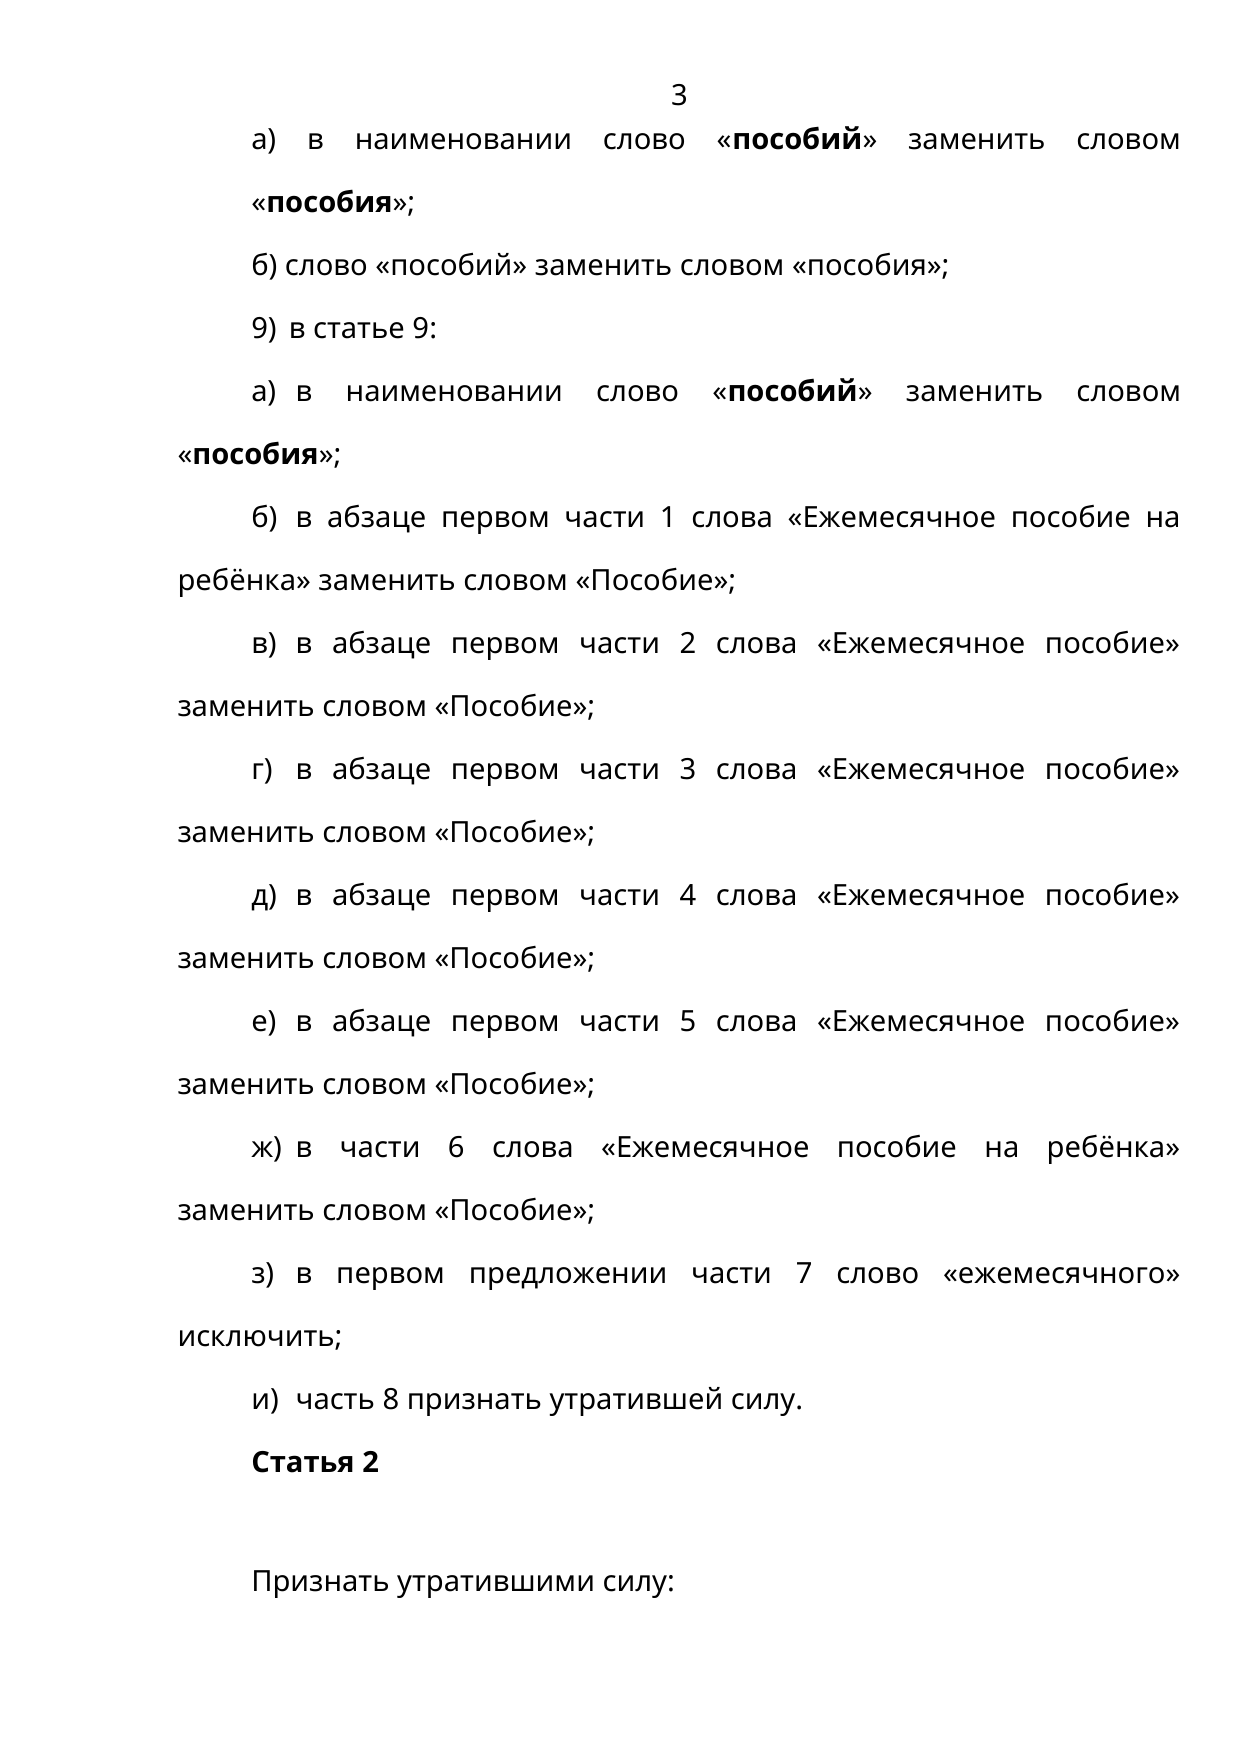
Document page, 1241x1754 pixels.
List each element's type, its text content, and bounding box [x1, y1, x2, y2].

list часть 8 признать утратившей силу. [177, 1378, 1181, 1418]
text б) слово «пособий» заменить словом «пособия»; [251, 244, 1181, 284]
list в статье 9: [251, 307, 1181, 347]
list в абзаце первом части 3 слова «Ежемесячное пособие» заменить словом «Пособие»; [177, 748, 1181, 851]
list в наименовании слово «пособий» заменить словом «пособия»; [177, 370, 1181, 473]
list в абзаце первом части 4 слова «Ежемесячное пособие» заменить словом «Пособие»; [177, 874, 1181, 977]
list в абзаце первом части 2 слова «Ежемесячное пособие» заменить словом «Пособие»; [177, 622, 1181, 725]
text Статья 2 [177, 1442, 1181, 1481]
list в части 6 слова «Ежемесячное пособие на ребёнка» заменить словом «Пособие»; [177, 1126, 1181, 1229]
text а) в наименовании слово «пособий» заменить словом «пособия»; [251, 118, 1181, 221]
list в абзаце первом части 1 слова «Ежемесячное пособие на ребёнка» заменить словом «Пособие»; [177, 496, 1181, 599]
list в первом предложении части 7 слово «ежемесячного» исключить; [177, 1252, 1181, 1355]
text Признать утратившими силу: [177, 1561, 1181, 1600]
list в абзаце первом части 5 слова «Ежемесячное пособие» заменить словом «Пособие»; [177, 1000, 1181, 1103]
